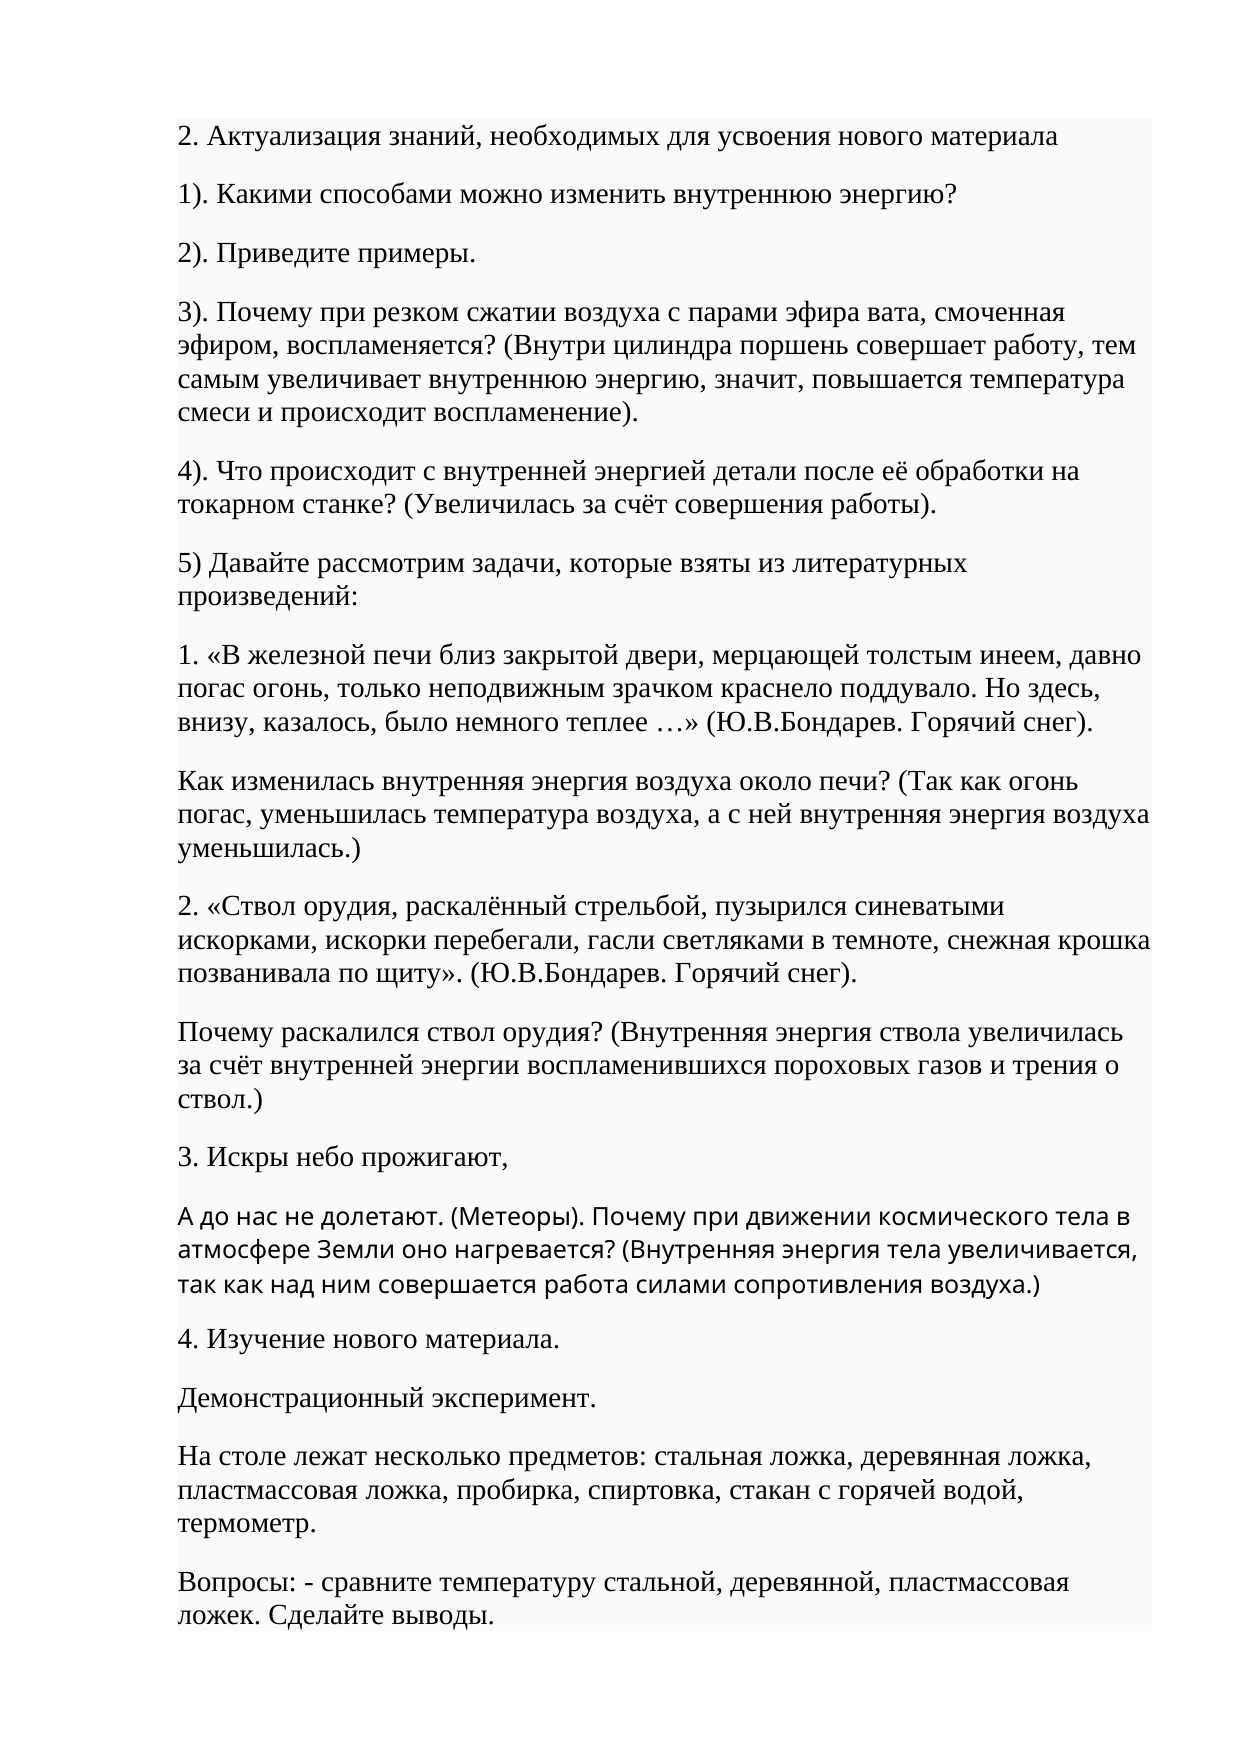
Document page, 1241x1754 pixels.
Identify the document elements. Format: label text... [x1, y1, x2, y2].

text Как изменилась внутренняя энергия воздуха около печи? (Так как огонь погас, уменьшилась температура воздуха, а с ней внутренняя энергия воздуха уменьшилась.) [177, 763, 1152, 863]
text 3). Почему при резком сжатии воздуха с парами эфира вата, смоченная эфиром, воспламеняется? (Внутри цилиндра поршень совершает работу, тем самым увеличивает внутреннюю энергию, значит, повышается температура смеси и происходит воспламенение). [177, 294, 1152, 428]
text 2). Приведите примеры. [177, 235, 1152, 269]
text Почему раскалился ствол орудия? (Внутренняя энергия ствола увеличилась за счёт внутренней энергии воспламенившихся пороховых газов и трения о ствол.) [177, 1014, 1152, 1114]
text 4). Что происходит с внутренней энергией детали после её обработки на токарном станке? (Увеличилась за счёт совершения работы). [177, 453, 1152, 520]
text 1). Какими способами можно изменить внутреннюю энергию? [177, 177, 1152, 210]
text 3. Искры небо прожигают, [177, 1139, 1152, 1173]
text На столе лежат несколько предметов: стальная ложка, деревянная ложка, пластмассовая ложка, пробирка, спиртовка, стакан с горячей водой, термометр. [177, 1438, 1152, 1539]
text 1. «В железной печи близ закрытой двери, мерцающей толстым инеем, давно погас огонь, только неподвижным зрачком краснело поддувало. Но здесь, внизу, казалось, было немного теплее …» (Ю.В.Бондарев. Горячий снег). [177, 637, 1152, 738]
text 4. Изучение нового материала. [177, 1321, 1152, 1355]
text 5) Давайте рассмотрим задачи, которые взяты из литературных произведений: [177, 545, 1152, 612]
text А до нас не долетают. (Метеоры). Почему при движении космического тела в атмосфере Земли оно нагревается? (Внутренняя энергия тела увеличивается, так как над ним совершается работа силами сопротивления воздуха.) [177, 1198, 1152, 1300]
text 2. «Ствол орудия, раскалённый стрельбой, пузырился синеватыми искорками, искорки перебегали, гасли светляками в темноте, снежная крошка позванивала по щиту». (Ю.В.Бондарев. Горячий снег). [177, 888, 1152, 989]
text Демонстрационный эксперимент. [177, 1380, 1152, 1413]
text 2. Актуализация знаний, необходимых для усвоения нового материала [177, 118, 1152, 152]
text Вопросы: - сравните температуру стальной, деревянной, пластмассовая ложек. Сделайте выводы. [177, 1564, 1152, 1631]
